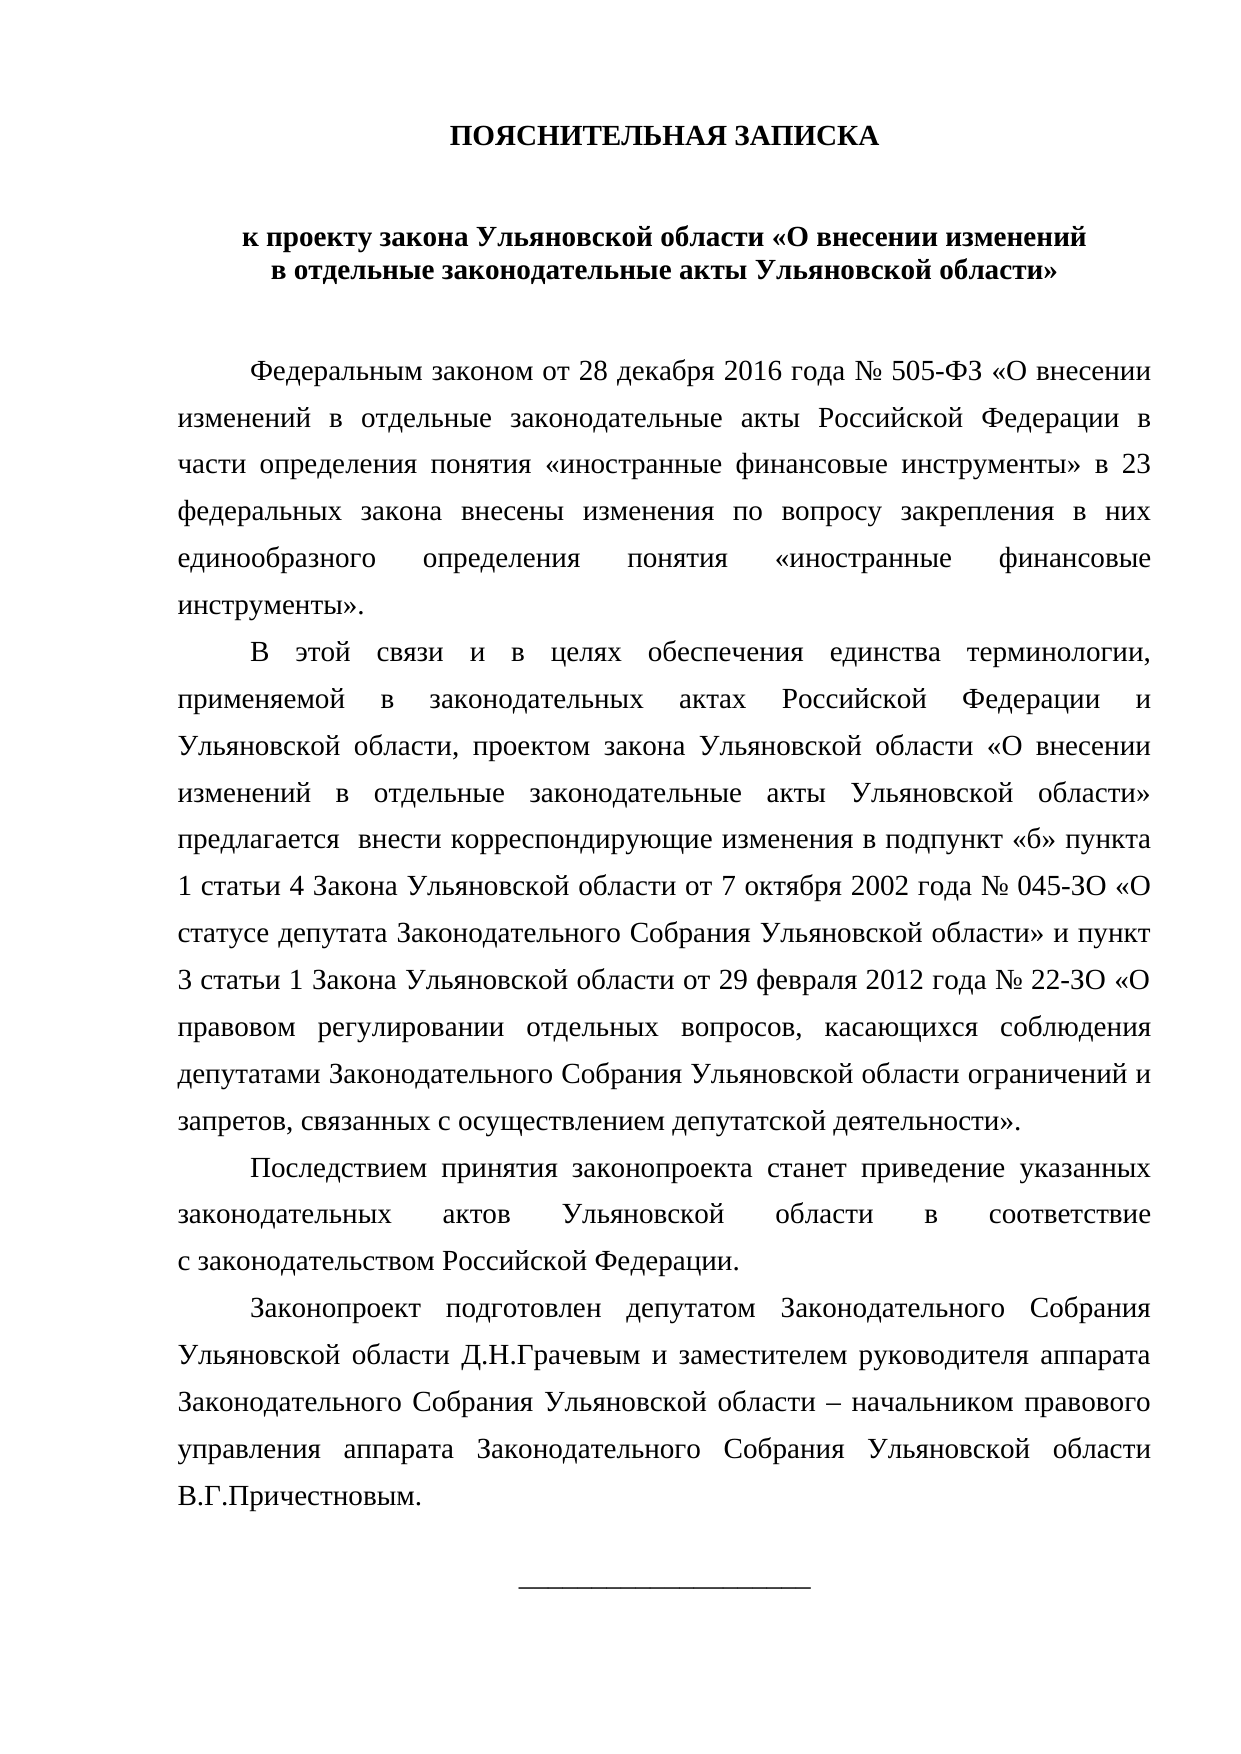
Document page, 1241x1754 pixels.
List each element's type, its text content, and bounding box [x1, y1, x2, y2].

text Последствием принятия законопроекта станет приведение указанных законодательных актов Ульяновской области в соответствие с законодательством Российской Федерации. [177, 1150, 1152, 1277]
text пояснительная записка [177, 118, 1152, 152]
text Законопроект подготовлен депутатом Законодательного Собрания Ульяновской области Д.Н.Грачевым и заместителем руководителя аппарата Законодательного Собрания Ульяновской области – начальником правового управления аппарата Законодательного Собрания Ульяновской области В.Г.Причестновым. [177, 1290, 1152, 1511]
text ____________________ [177, 1558, 1152, 1592]
text В этой связи и в целях обеспечения единства терминологии, применяемой в законодательных актах Российской Федерации и Ульяновской области, проектом закона Ульяновской области «О внесении изменений в отдельные законодательные акты Ульяновской области» предлагается внести корреспондирующие изменения в подпункт «б» пункта 1 статьи 4 Закона Ульяновской области от 7 октября 2002 года № 045-ЗО «О статусе депутата Законодательного Собрания Ульяновской области» и пункт 3 статьи 1 Закона Ульяновской области от 29 февраля 2012 года № 22-ЗО «О правовом регулировании отдельных вопросов, касающихся соблюдения депутатами Законодательного Собрания Ульяновской области ограничений и запретов, связанных с осуществлением депутатской деятельности». [177, 634, 1152, 1136]
text в отдельные законодательные акты Ульяновской области» [177, 252, 1152, 286]
text к проекту закона Ульяновской области «О внесении изменений [177, 219, 1152, 252]
text Федеральным законом от 28 декабря 2016 года № 505-ФЗ «О внесении изменений в отдельные законодательные акты Российской Федерации в части определения понятия «иностранные финансовые инструменты» в 23 федеральных закона внесены изменения по вопросу закрепления в них единообразного определения понятия «иностранные финансовые инструменты». [177, 353, 1152, 621]
